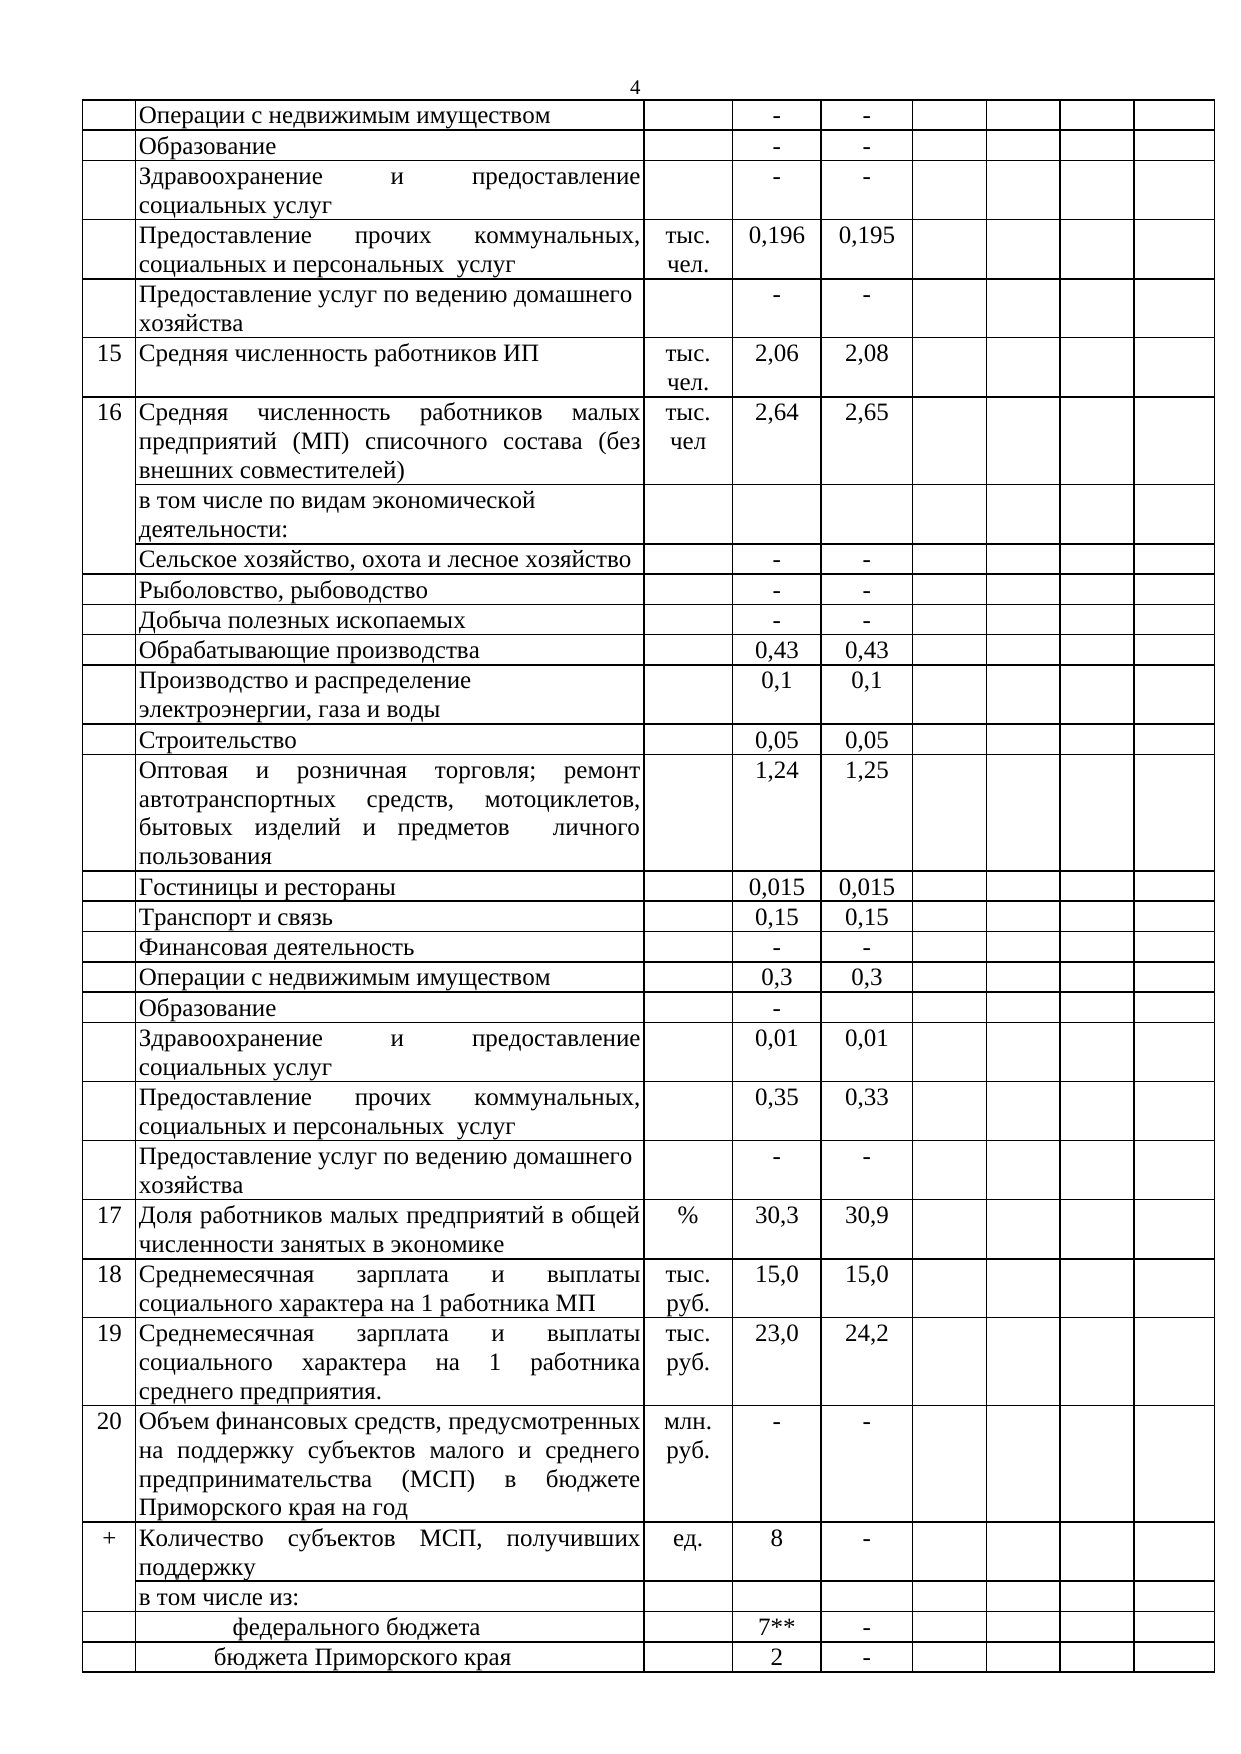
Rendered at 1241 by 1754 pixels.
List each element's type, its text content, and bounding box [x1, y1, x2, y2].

table_cell [822, 993, 912, 1022]
table_cell [1061, 220, 1133, 278]
table_cell [1061, 932, 1133, 961]
table_cell [1061, 1260, 1133, 1317]
table_cell [987, 872, 1059, 900]
table_cell + [83, 1523, 135, 1611]
table_cell [913, 993, 986, 1022]
table_cell [987, 1023, 1059, 1081]
table_cell [83, 872, 135, 900]
table_cell - [733, 575, 820, 603]
table_cell [987, 963, 1059, 991]
table_cell [83, 666, 135, 723]
table_cell [1135, 902, 1214, 931]
table_cell - [822, 280, 912, 337]
table_cell [645, 605, 732, 634]
table_cell [1061, 1082, 1133, 1140]
table_cell [645, 993, 732, 1022]
table_cell - [733, 131, 820, 160]
table_cell [987, 635, 1059, 664]
table_cell [645, 755, 732, 870]
table_cell [987, 666, 1059, 723]
table_cell [1061, 725, 1133, 753]
table_cell [1061, 993, 1133, 1022]
table_cell тыс. чел. [645, 338, 732, 396]
table_cell [1061, 963, 1133, 991]
table_cell [987, 485, 1059, 543]
table_cell [645, 725, 732, 753]
table_cell [913, 1082, 986, 1140]
table_cell [987, 280, 1059, 337]
table_cell [83, 605, 135, 634]
table_cell [1061, 545, 1133, 573]
table_cell [913, 161, 986, 219]
table_cell - [822, 161, 912, 219]
table_cell - [822, 1141, 912, 1199]
table_cell [1061, 398, 1133, 484]
table_cell [1135, 1523, 1214, 1580]
table_cell [987, 1523, 1059, 1580]
table_cell [645, 932, 732, 961]
table_cell [987, 1406, 1059, 1521]
table_cell [1135, 1643, 1214, 1671]
table_cell [913, 280, 986, 337]
table_cell в том числе из: [136, 1582, 643, 1611]
table_cell Предоставление прочих коммунальных, социальных и персональных услуг [136, 1082, 643, 1140]
table_cell Рыболовство, рыбоводство [136, 575, 643, 603]
table_cell [913, 755, 986, 870]
table_cell ед. [645, 1523, 732, 1580]
table_cell - [822, 932, 912, 961]
table_cell в том числе по видам экономической деятельности: [136, 485, 643, 543]
table_cell [645, 131, 732, 160]
table_cell [987, 338, 1059, 396]
table_cell [1135, 1260, 1214, 1317]
table_cell Операции с недвижимым имуществом [136, 963, 643, 991]
table_cell [822, 1582, 912, 1611]
table_cell Доля работников малых предприятий в общей численности занятых в экономике [136, 1200, 643, 1258]
table_cell [1135, 338, 1214, 396]
table_cell [645, 1023, 732, 1081]
table_cell - [733, 161, 820, 219]
table_cell [1061, 1523, 1133, 1580]
table_cell Средняя численность работников ИП [136, 338, 643, 396]
table_cell 2,65 [822, 398, 912, 484]
table_cell [83, 280, 135, 337]
table_cell [645, 575, 732, 603]
table_cell [913, 1523, 986, 1580]
table_cell [645, 902, 732, 931]
table_cell [913, 963, 986, 991]
table_cell [1135, 1318, 1214, 1405]
table_cell федерального бюджета [136, 1612, 643, 1641]
table_cell [1061, 1200, 1133, 1258]
table_cell [645, 635, 732, 664]
table_cell [987, 1612, 1059, 1641]
table_cell 17 [83, 1200, 135, 1258]
table_cell [83, 220, 135, 278]
table_cell [1135, 220, 1214, 278]
table_cell 15,0 [822, 1260, 912, 1317]
table_cell Гостиницы и рестораны [136, 872, 643, 900]
table_cell [1135, 963, 1214, 991]
table_cell 0,01 [733, 1023, 820, 1081]
table_cell - [733, 605, 820, 634]
table_cell [913, 902, 986, 931]
table_cell 0,35 [733, 1082, 820, 1140]
table_cell 1,25 [822, 755, 912, 870]
table_cell [1135, 545, 1214, 573]
table_cell [913, 605, 986, 634]
table_cell [987, 755, 1059, 870]
table_cell [1135, 485, 1214, 543]
table_cell [1135, 1141, 1214, 1199]
table_cell 19 [83, 1318, 135, 1405]
table_cell - [733, 545, 820, 573]
table_cell [645, 101, 732, 129]
table_cell Объем финансовых средств, предусмотренных на поддержку субъектов малого и среднего предпринимательства (МСП) в бюджете Приморского края на год [136, 1406, 643, 1521]
table_cell [987, 575, 1059, 603]
table_cell [1135, 101, 1214, 129]
table_cell [987, 1141, 1059, 1199]
table_cell бюджета Приморского края [136, 1643, 643, 1671]
table_cell [1135, 1082, 1214, 1140]
table_cell [913, 575, 986, 603]
table_cell 0,3 [822, 963, 912, 991]
table_cell [1135, 932, 1214, 961]
table_cell 18 [83, 1260, 135, 1317]
table_cell Здравоохранение и предоставление социальных услуг [136, 1023, 643, 1081]
table_cell [1061, 131, 1133, 160]
table_cell - [822, 1612, 912, 1641]
table_cell 0,015 [822, 872, 912, 900]
table_cell [83, 1082, 135, 1140]
table_cell [645, 963, 732, 991]
table_cell Строительство [136, 725, 643, 753]
table_cell [645, 1141, 732, 1199]
table_cell [83, 131, 135, 160]
table_cell [1061, 485, 1133, 543]
table_cell [987, 101, 1059, 129]
table_cell Предоставление услуг по ведению домашнего хозяйства [136, 280, 643, 337]
table_cell 0,3 [733, 963, 820, 991]
table_cell - [822, 575, 912, 603]
table_cell 0,196 [733, 220, 820, 278]
table_cell [987, 1200, 1059, 1258]
table_cell - [822, 1523, 912, 1580]
table_cell [83, 1141, 135, 1199]
table_cell [1135, 1200, 1214, 1258]
table_cell Среднемесячная зарплата и выплаты социального характера на 1 работника МП [136, 1260, 643, 1317]
table_cell [913, 635, 986, 664]
table_cell Сельское хозяйство, охота и лесное хозяйство [136, 545, 643, 573]
table_cell тыс. чел [645, 398, 732, 484]
table_cell 2,06 [733, 338, 820, 396]
table_cell 0,43 [822, 635, 912, 664]
table_cell 30,3 [733, 1200, 820, 1258]
table_cell [1061, 1318, 1133, 1405]
table_cell 30,9 [822, 1200, 912, 1258]
table_cell 0,195 [822, 220, 912, 278]
table_cell 0,15 [822, 902, 912, 931]
table_cell [913, 485, 986, 543]
table_cell [1061, 1612, 1133, 1641]
table_cell - [733, 101, 820, 129]
table_cell 0,05 [822, 725, 912, 753]
table_cell Оптовая и розничная торговля; ремонт автотранспортных средств, мотоциклетов, бытовых изделий и предметов личного пользования [136, 755, 643, 870]
table_cell [1135, 1612, 1214, 1641]
table_cell [1135, 725, 1214, 753]
table_cell [913, 666, 986, 723]
table_cell [1061, 902, 1133, 931]
table_cell [987, 1643, 1059, 1671]
table_cell [913, 1141, 986, 1199]
table_cell [645, 280, 732, 337]
table_cell [83, 161, 135, 219]
table_cell 0,15 [733, 902, 820, 931]
table_cell 8 [733, 1523, 820, 1580]
table_cell 2 [733, 1643, 820, 1671]
table_cell [645, 545, 732, 573]
table_cell - [733, 280, 820, 337]
table_cell [913, 1318, 986, 1405]
table_cell - [733, 1141, 820, 1199]
table_cell 0,1 [822, 666, 912, 723]
table_cell [1061, 101, 1133, 129]
table_cell 20 [83, 1406, 135, 1521]
table_cell [1061, 755, 1133, 870]
table_cell [1061, 338, 1133, 396]
table_cell [913, 1582, 986, 1611]
table_cell Здравоохранение и предоставление социальных услуг [136, 161, 643, 219]
table_cell - [822, 1643, 912, 1671]
table_cell - [733, 993, 820, 1022]
table_cell [83, 1612, 135, 1641]
table_cell [913, 1406, 986, 1521]
table_cell тыс. чел. [645, 220, 732, 278]
table_cell Предоставление прочих коммунальных, социальных и персональных услуг [136, 220, 643, 278]
table_cell 2,08 [822, 338, 912, 396]
table_cell [913, 1643, 986, 1671]
table_cell - [733, 932, 820, 961]
table_cell Операции с недвижимым имуществом [136, 101, 643, 129]
table_cell Добыча полезных ископаемых [136, 605, 643, 634]
table_cell [83, 963, 135, 991]
table_cell [1061, 575, 1133, 603]
table_cell [83, 1643, 135, 1671]
table_cell тыс. руб. [645, 1260, 732, 1317]
table_cell [1135, 755, 1214, 870]
table_cell [1135, 575, 1214, 603]
table_cell [1135, 280, 1214, 337]
table_cell [987, 1082, 1059, 1140]
table_cell Предоставление услуг по ведению домашнего хозяйства [136, 1141, 643, 1199]
table_cell млн. руб. [645, 1406, 732, 1521]
table_cell [83, 101, 135, 129]
table_cell [1061, 605, 1133, 634]
table_cell 24,2 [822, 1318, 912, 1405]
table_cell [83, 635, 135, 664]
table_cell [1135, 131, 1214, 160]
table_cell [1135, 1023, 1214, 1081]
table_cell [645, 1082, 732, 1140]
table_cell Производство и распределение электроэнергии, газа и воды [136, 666, 643, 723]
table_cell [1061, 1141, 1133, 1199]
table_cell [733, 485, 820, 543]
table_cell 0,015 [733, 872, 820, 900]
table_cell [83, 993, 135, 1022]
table_cell 0,33 [822, 1082, 912, 1140]
table_cell 0,43 [733, 635, 820, 664]
table_cell 23,0 [733, 1318, 820, 1405]
table_cell [1135, 161, 1214, 219]
table_cell [83, 1023, 135, 1081]
table_cell [913, 545, 986, 573]
table_cell [822, 485, 912, 543]
table_cell Образование [136, 993, 643, 1022]
table_cell Среднемесячная зарплата и выплаты социального характера на 1 работника среднего предприятия. [136, 1318, 643, 1405]
table_cell - [822, 131, 912, 160]
table_cell [1061, 872, 1133, 900]
table_cell [987, 605, 1059, 634]
table_cell [987, 1260, 1059, 1317]
table_cell [913, 398, 986, 484]
table_cell [913, 872, 986, 900]
table_cell - [822, 101, 912, 129]
table_cell [913, 338, 986, 396]
table_cell тыс. руб. [645, 1318, 732, 1405]
table_cell [913, 1260, 986, 1317]
table_cell [987, 220, 1059, 278]
table_cell [913, 725, 986, 753]
table_cell [987, 932, 1059, 961]
table_cell 1,24 [733, 755, 820, 870]
table_cell [645, 872, 732, 900]
table_cell [987, 993, 1059, 1022]
table_cell [645, 1643, 732, 1671]
table_cell [913, 220, 986, 278]
table_cell Средняя численность работников малых предприятий (МП) списочного состава (без внешних совместителей) [136, 398, 643, 484]
table_cell [913, 1200, 986, 1258]
table_cell 7** [733, 1612, 820, 1641]
table_cell 2,64 [733, 398, 820, 484]
table_cell [1061, 1582, 1133, 1611]
table_cell - [822, 1406, 912, 1521]
table_cell [83, 932, 135, 961]
table_cell - [822, 545, 912, 573]
table_cell - [822, 605, 912, 634]
table_cell [645, 485, 732, 543]
table_cell Образование [136, 131, 643, 160]
table_cell Количество субъектов МСП, получивших поддержку [136, 1523, 643, 1580]
table_cell [987, 161, 1059, 219]
table_cell [913, 932, 986, 961]
table_cell [645, 1582, 732, 1611]
table_cell - [733, 1406, 820, 1521]
table_cell [645, 666, 732, 723]
table_cell [987, 545, 1059, 573]
table_cell [1061, 280, 1133, 337]
table_cell [83, 725, 135, 753]
table_cell [1135, 872, 1214, 900]
table_cell [987, 398, 1059, 484]
table_cell Обрабатывающие производства [136, 635, 643, 664]
table_cell 15 [83, 338, 135, 396]
table_cell [733, 1582, 820, 1611]
table_cell 15,0 [733, 1260, 820, 1317]
table_cell [987, 1582, 1059, 1611]
table_cell Финансовая деятельность [136, 932, 643, 961]
table_cell 0,05 [733, 725, 820, 753]
table_cell [1061, 1643, 1133, 1671]
table_cell [1061, 635, 1133, 664]
table_cell [1061, 1406, 1133, 1521]
table_cell [83, 575, 135, 603]
table_cell [913, 1612, 986, 1641]
table_cell [987, 902, 1059, 931]
table_cell [83, 755, 135, 870]
table_cell [645, 1612, 732, 1641]
table_cell [645, 161, 732, 219]
table_cell [1135, 993, 1214, 1022]
table_cell [913, 1023, 986, 1081]
table_cell [1135, 398, 1214, 484]
table_cell [913, 101, 986, 129]
table_cell [1061, 666, 1133, 723]
table_cell [1135, 635, 1214, 664]
table_cell 0,1 [733, 666, 820, 723]
table_cell 0,01 [822, 1023, 912, 1081]
table_cell [1135, 605, 1214, 634]
table_cell [1135, 1582, 1214, 1611]
table_cell [913, 131, 986, 160]
table_cell [987, 1318, 1059, 1405]
table_cell [1061, 1023, 1133, 1081]
table_cell [987, 725, 1059, 753]
table_cell [1061, 161, 1133, 219]
table_cell 16 [83, 398, 135, 573]
table_cell [1135, 1406, 1214, 1521]
table_cell [1135, 666, 1214, 723]
table_cell [987, 131, 1059, 160]
table_cell Транспорт и связь [136, 902, 643, 931]
table_cell % [645, 1200, 732, 1258]
table_cell [83, 902, 135, 931]
